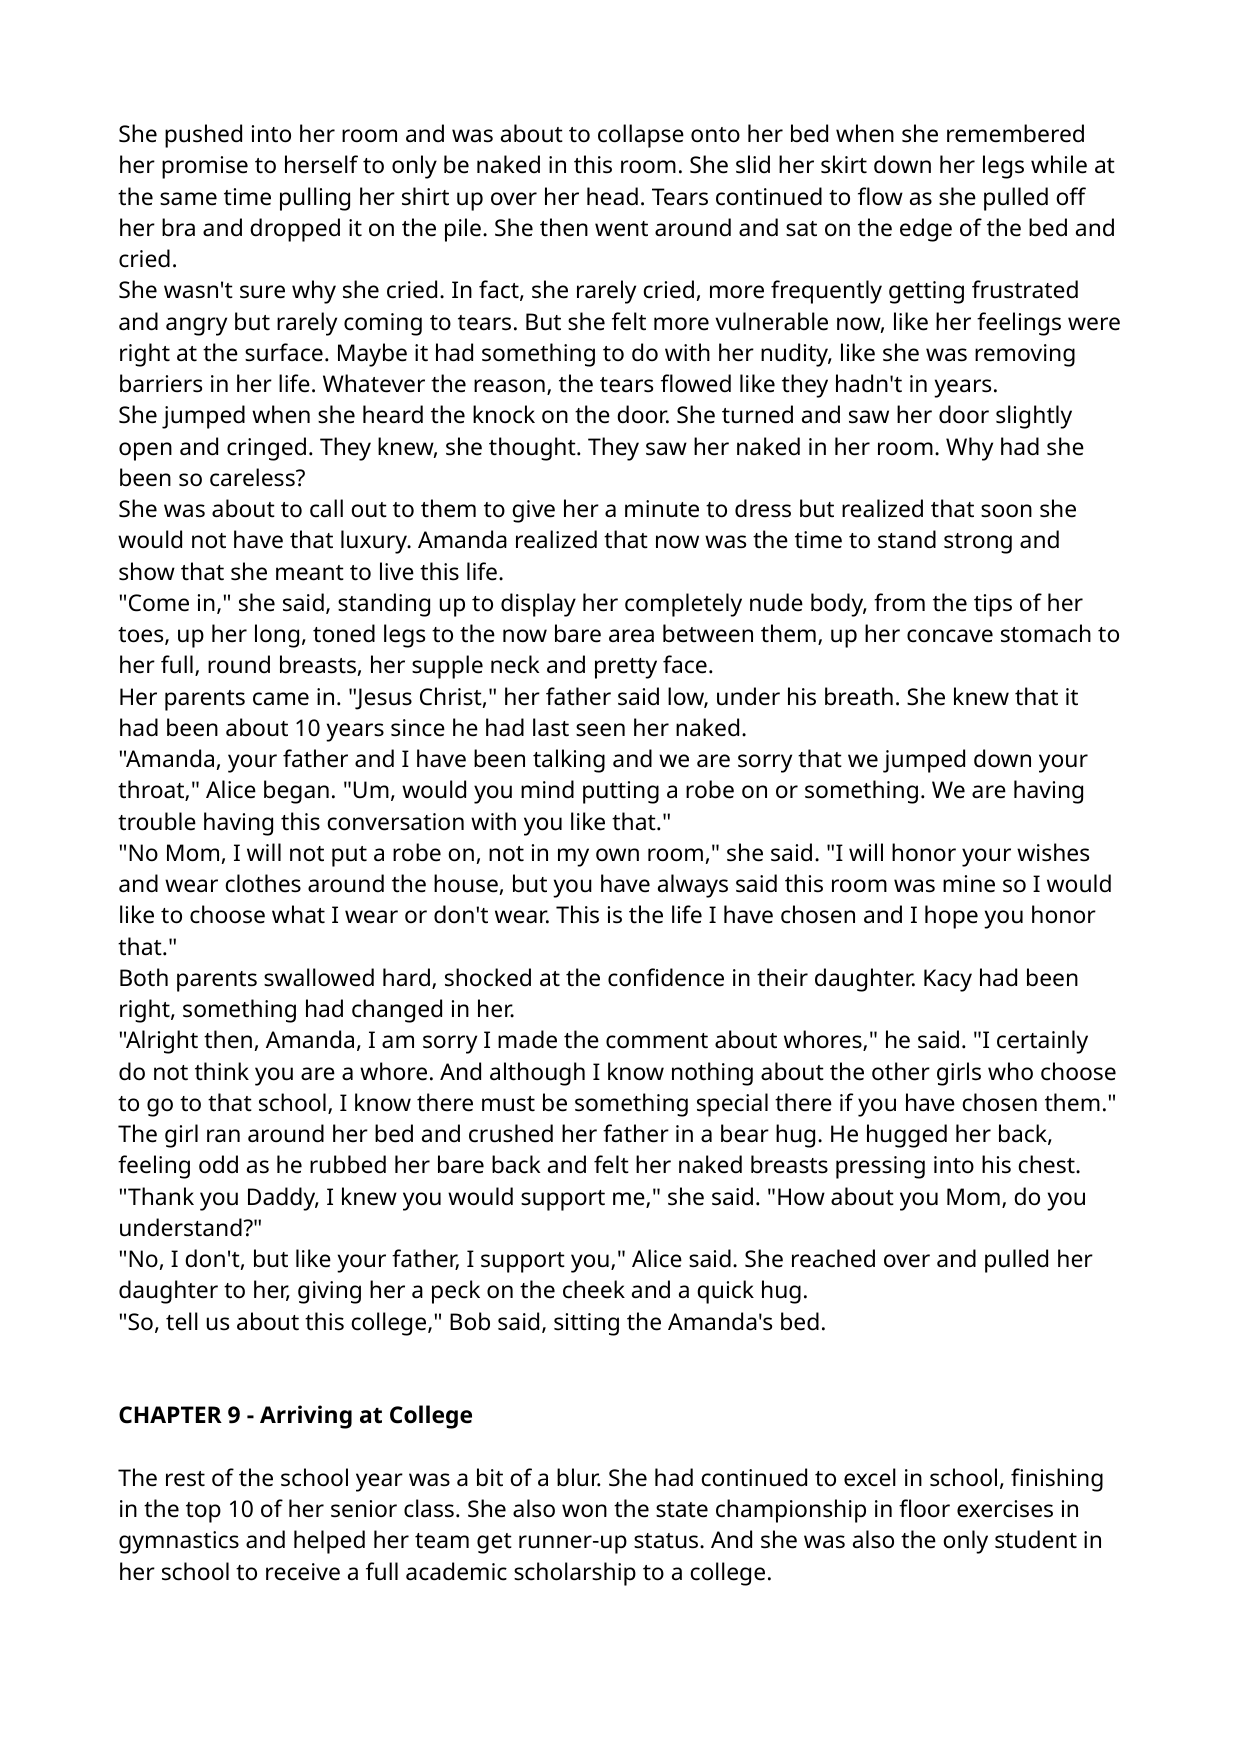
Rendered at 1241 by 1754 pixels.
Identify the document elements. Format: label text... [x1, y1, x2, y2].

text She was about to call out to them to give her a minute to dress but realized that soon she would not have that luxury. Amanda realized that now was the time to stand strong and show that she meant to live this life. [118, 493, 1122, 587]
text Both parents swallowed hard, shocked at the confidence in their daughter. Kacy had been right, something had changed in her. [118, 962, 1122, 1024]
text "Come in," she said, standing up to display her completely nude body, from the tips of her toes, up her long, toned legs to the now bare area between them, up her concave stomach to her full, round breasts, her supple neck and pretty face. Her parents came in. "Jesus Christ," her father said low, under his breath. She knew that it had been about 10 years since he had last seen her naked. [118, 587, 1122, 743]
text "Thank you Daddy, I knew you would support me," she said. "How about you Mom, do you understand?" [118, 1181, 1122, 1243]
text The girl ran around her bed and crushed her father in a bear hug. He hugged her back, feeling odd as he rubbed her bare back and felt her naked breasts pressing into his chest. [118, 1118, 1122, 1181]
text "No, I don't, but like your father, I support you," Alice said. She reached over and pulled her daughter to her, giving her a peck on the cheek and a quick hug. [118, 1243, 1122, 1306]
text "Amanda, your father and I have been talking and we are sorry that we jumped down your throat," Alice began. "Um, would you mind putting a robe on or something. We are having trouble having this conversation with you like that." [118, 743, 1122, 837]
text "No Mom, I will not put a robe on, not in my own room," she said. "I will honor your wishes and wear clothes around the house, but you have always said this room was mine so I would like to choose what I wear or don't wear. This is the life I have chosen and I hope you honor that." [118, 837, 1122, 962]
text CHAPTER 9 - Arriving at College [118, 1399, 1122, 1431]
text She jumped when she heard the knock on the door. She turned and saw her door slightly open and cringed. They knew, she thought. They saw her naked in her room. Why had she been so careless? [118, 399, 1122, 493]
text "So, tell us about this college," Bob said, sitting the Amanda's bed. [118, 1306, 1122, 1368]
text She wasn't sure why she cried. In fact, she rarely cried, more frequently getting frustrated and angry but rarely coming to tears. But she felt more vulnerable now, like her feelings were right at the surface. Maybe it had something to do with her nudity, like she was removing barriers in her life. Whatever the reason, the tears flowed like they hadn't in years. [118, 274, 1122, 399]
text The rest of the school year was a bit of a blur. She had continued to excel in school, finishing in the top 10 of her senior class. She also won the state championship in floor exercises in gymnastics and helped her team get runner-up status. And she was also the only student in her school to receive a full academic scholarship to a college. [118, 1462, 1122, 1587]
text "Alright then, Amanda, I am sorry I made the comment about whores," he said. "I certainly do not think you are a whore. And although I know nothing about the other girls who choose to go to that school, I know there must be something special there if you have chosen them." [118, 1024, 1122, 1118]
text She pushed into her room and was about to collapse onto her bed when she remembered her promise to herself to only be naked in this room. She slid her skirt down her legs while at the same time pulling her shirt up over her head. Tears continued to flow as she pulled off her bra and dropped it on the pile. She then went around and sat on the edge of the bed and cried. [118, 118, 1122, 274]
